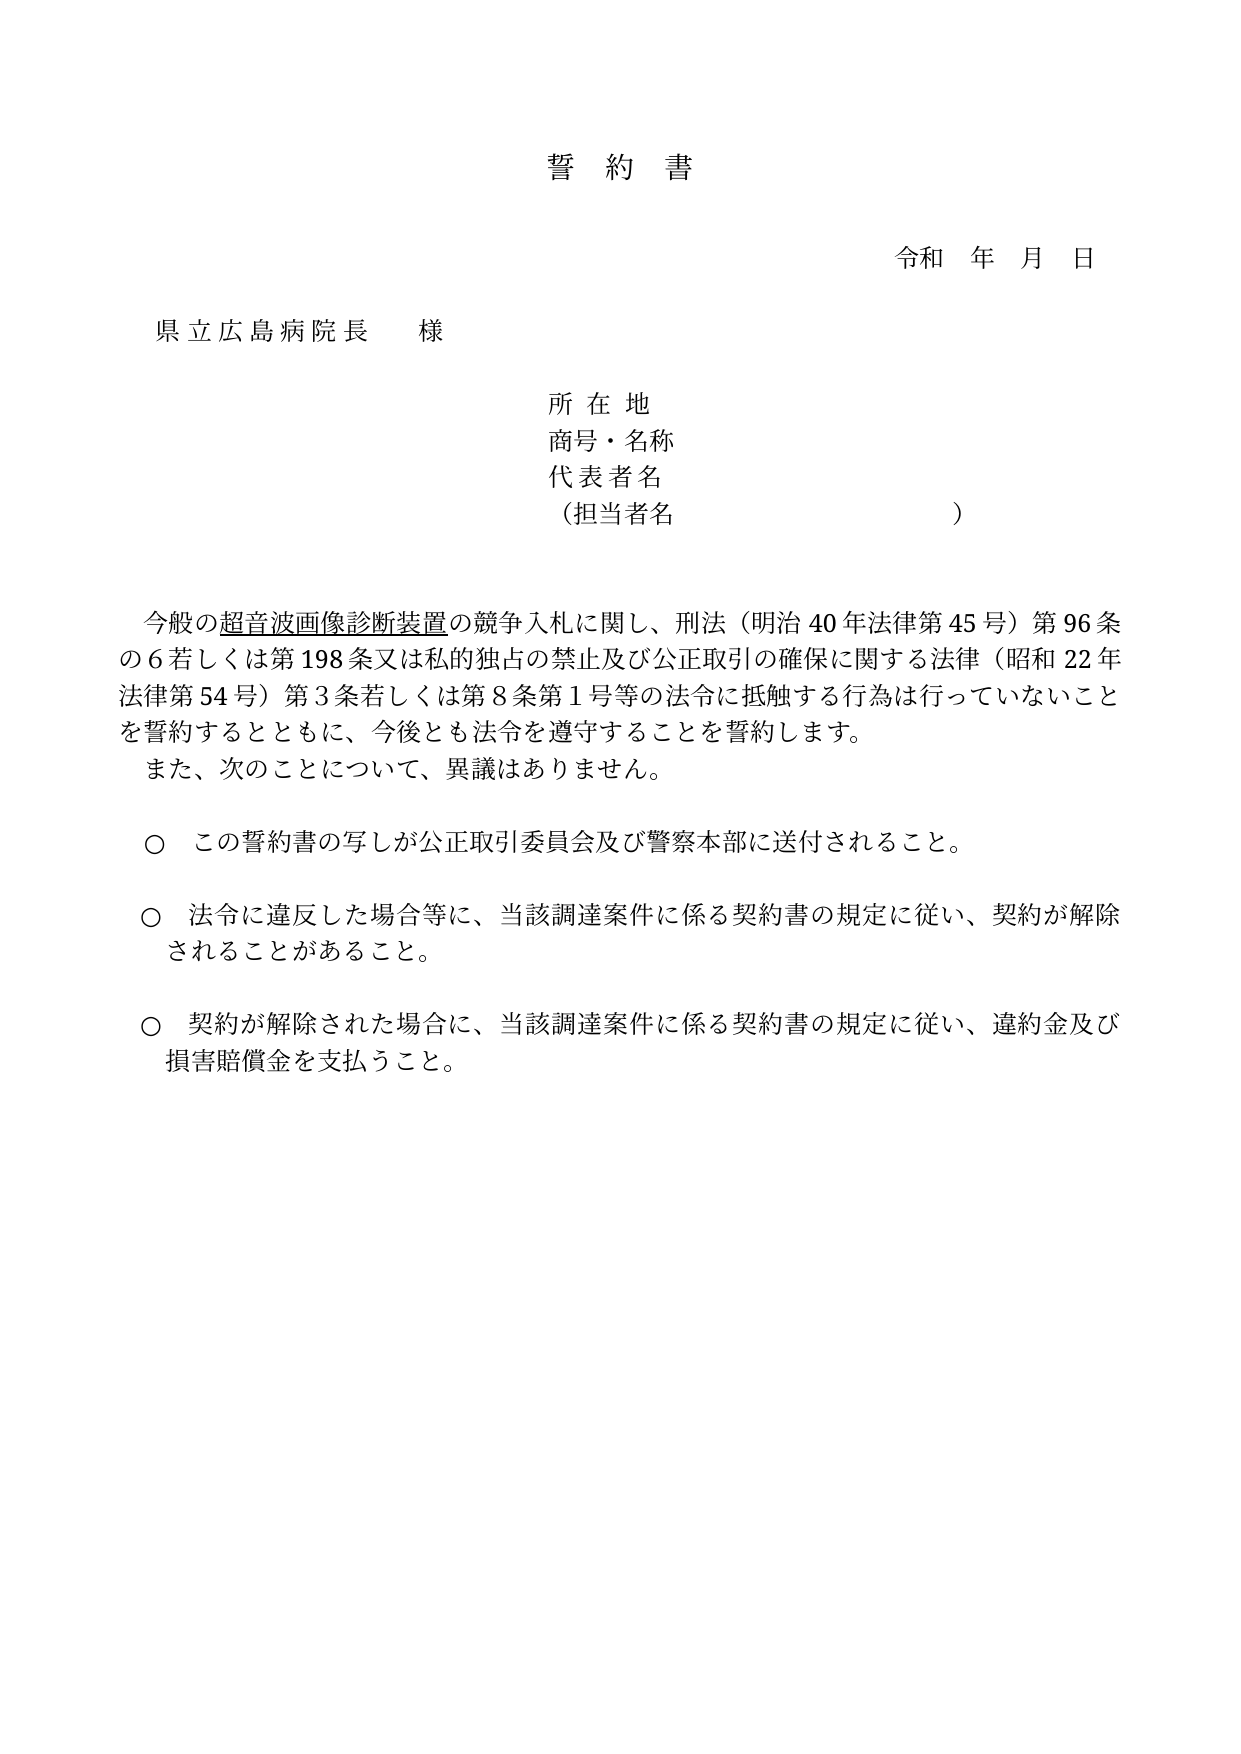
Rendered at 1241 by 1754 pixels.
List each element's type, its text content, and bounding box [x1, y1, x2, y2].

text （担当者名 ） [118, 494, 1122, 531]
text 商号・名称 [118, 421, 1122, 458]
text 今般の超音波画像診断装置の競争入札に関し、刑法（明治40年法律第45号）第96条の６若しくは第198条又は私的独占の禁止及び公正取引の確保に関する法律（昭和22年法律第54号）第３条若しくは第８条第１号等の法令に抵触する行為は行っていないことを誓約するとともに、今後とも法令を遵守することを誓約します。 [118, 603, 1122, 749]
text 令和 年 月 日 [118, 239, 1096, 275]
text ○ 法令に違反した場合等に、当該調達案件に係る契約書の規定に従い、契約が解除されることがあること。 [140, 895, 1122, 968]
text また、次のことについて、異議はありません。 [118, 749, 1122, 786]
text ○ 契約が解除された場合に、当該調達案件に係る契約書の規定に従い、違約金及び損害賠償金を支払うこと。 [140, 1004, 1122, 1077]
text ○ この誓約書の写しが公正取引委員会及び警察本部に送付されること。 [118, 822, 1122, 859]
text 代表者名 [118, 458, 1122, 494]
text 誓 約 書 [118, 129, 1122, 202]
text 県立広島病院長 様 [118, 312, 1122, 348]
text 所在地 [118, 385, 1122, 421]
